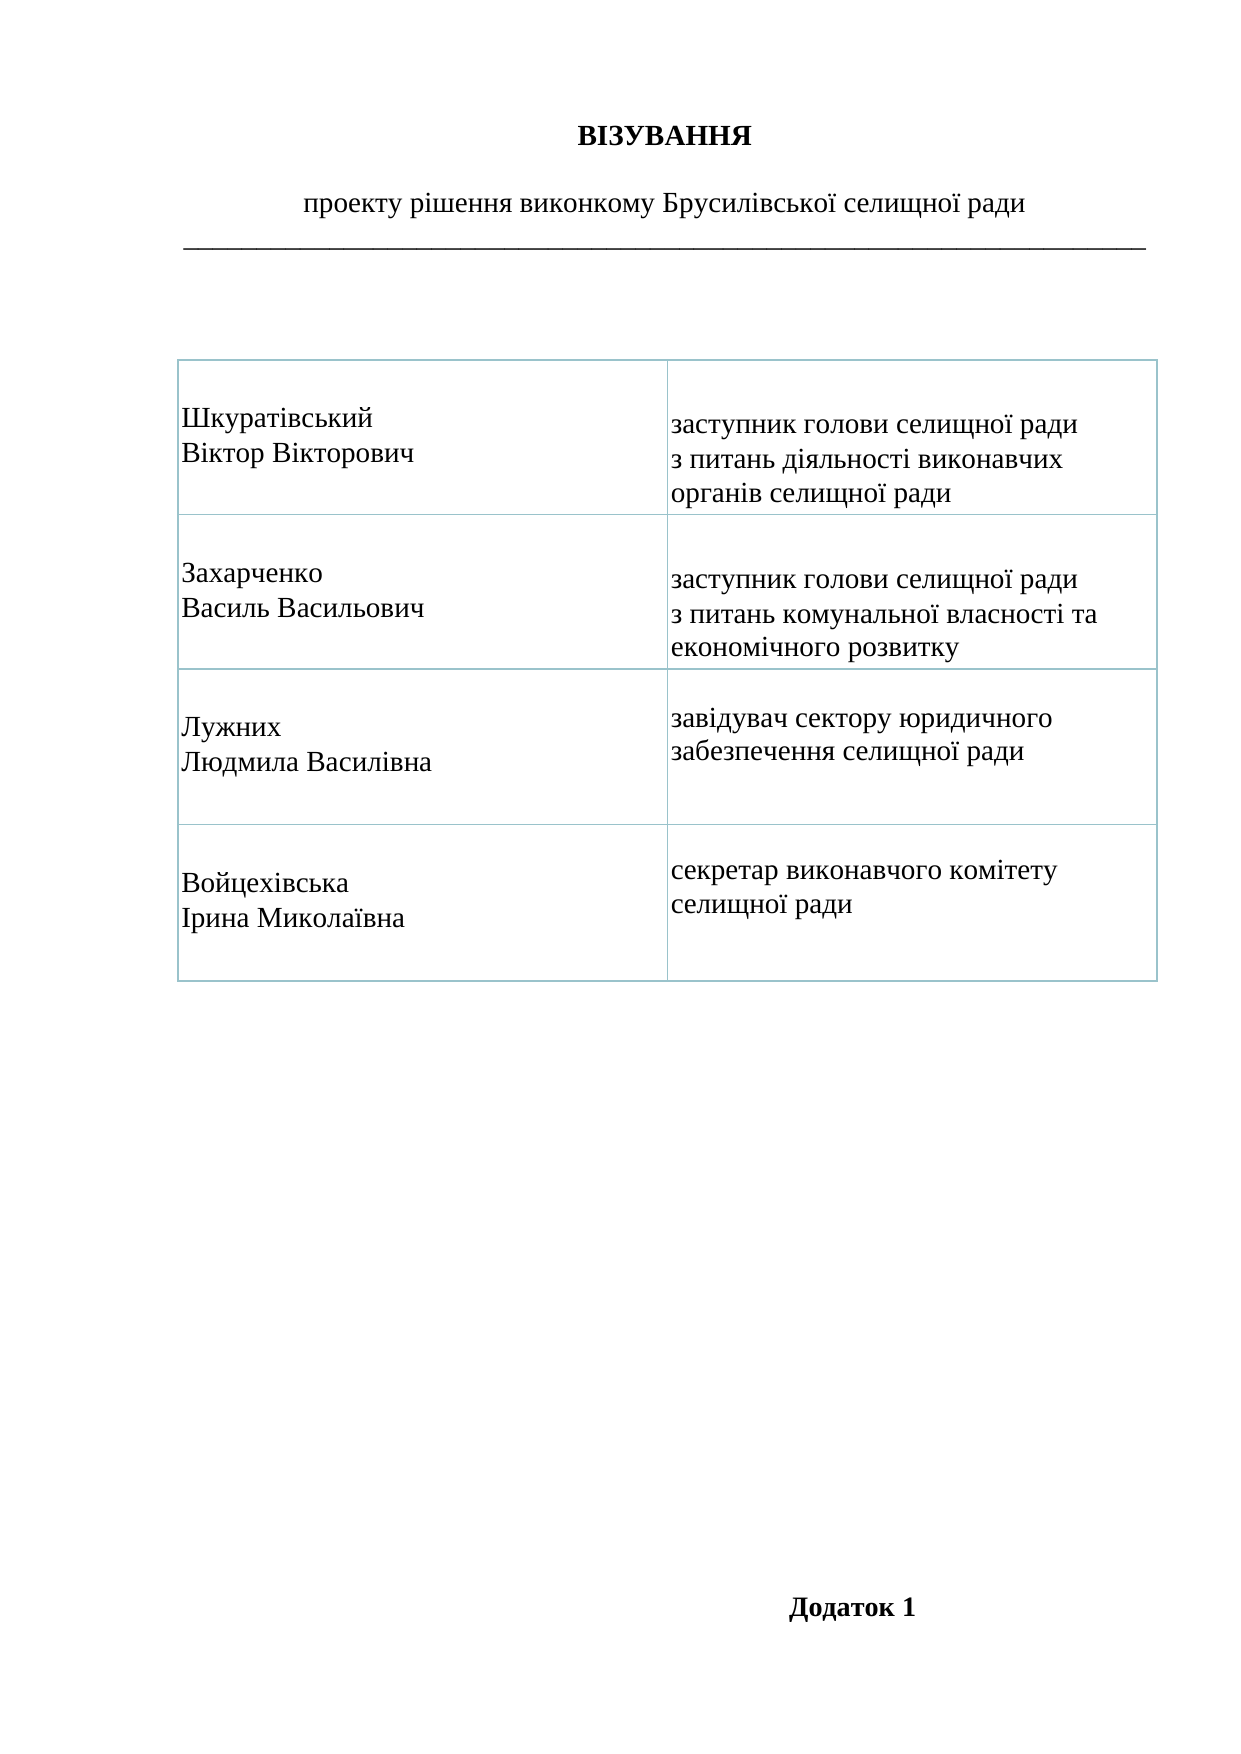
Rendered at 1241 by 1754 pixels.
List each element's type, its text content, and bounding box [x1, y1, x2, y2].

table_cell Лужних Людмила Василівна [179, 670, 667, 824]
table_cell секретар виконавчого комітету селищної ради [668, 825, 1156, 980]
table_header Шкуратівський Віктор Вікторович [179, 361, 667, 513]
table_cell Захарченко Василь Васильович [179, 515, 667, 668]
table_header заступник голови селищної ради з питань діяльності виконавчих органів селищної ради [668, 361, 1156, 513]
table_cell заступник голови селищної ради з питань комунальної власності та економічного розвитку [668, 515, 1156, 668]
text __________________________________________________________________ [177, 219, 1152, 252]
table_cell завідувач сектору юридичного забезпечення селищної ради [668, 670, 1156, 824]
text проекту рішення виконкому Брусилівської селищної ради [177, 185, 1152, 219]
text Додаток 1 [177, 1590, 1152, 1623]
table_cell Войцехівська Ірина Миколаївна [179, 825, 667, 980]
text ВІЗУВАННЯ [177, 118, 1152, 152]
